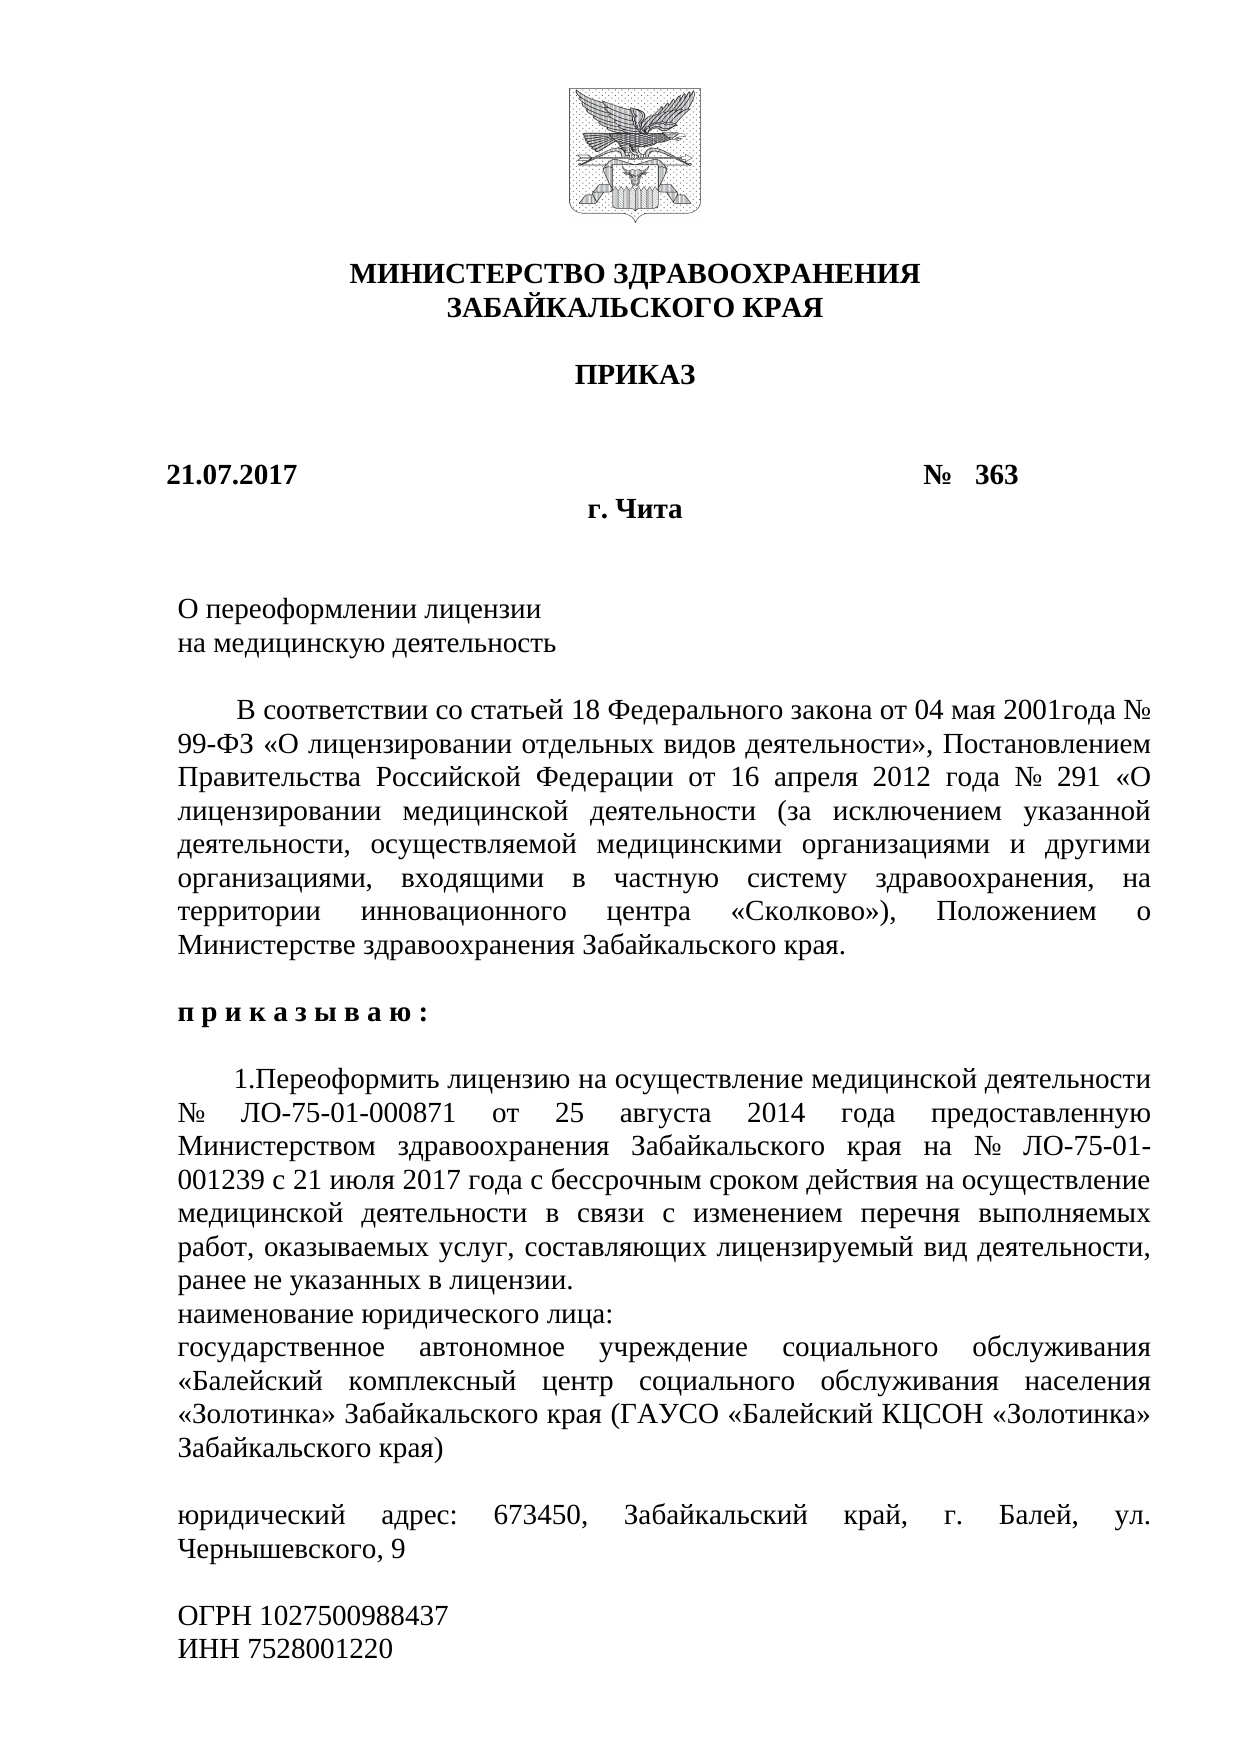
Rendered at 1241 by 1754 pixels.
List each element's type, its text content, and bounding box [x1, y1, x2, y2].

text ИНН 7528001220 [177, 1631, 1152, 1665]
text ПРИКАЗ [118, 357, 1152, 390]
text на медицинскую деятельность [177, 625, 1152, 659]
text государственное автономное учреждение социального обслуживания «Балейский комплексный центр социального обслуживания населения «Золотинка» Забайкальского края (ГАУСО «Балейский КЦСОН «Золотинка» Забайкальского края) [177, 1329, 1152, 1464]
text ЗАБАЙКАЛЬСКОГО КРАЯ [118, 290, 1152, 323]
text п р и к а з ы в а ю : [177, 994, 1142, 1028]
text МИНИСТеРство здравоохранения [118, 256, 1152, 290]
text ОГРН 1027500988437 [177, 1598, 1152, 1631]
text юридический адрес: 673450, Забайкальский край, г. Балей, ул. Чернышевского, 9 [177, 1497, 1152, 1564]
text В соответствии со статьей 18 Федерального закона от 04 мая 2001года № 99-ФЗ «О лицензировании отдельных видов деятельности», Постановлением Правительства Российской Федерации от 16 апреля 2012 года № 291 «О лицензировании медицинской деятельности (за исключением указанной деятельности, осуществляемой медицинскими организациями и другими организациями, входящими в частную систему здравоохранения, на территории инновационного центра «Сколково»), Положением о Министерстве здравоохранения Забайкальского края. [177, 692, 1152, 961]
text г. Чита [118, 491, 1152, 524]
table_header 363 [964, 458, 1152, 491]
text наименование юридического лица: [177, 1296, 1152, 1329]
text О переоформлении лицензии [177, 592, 1152, 625]
table_header № [418, 458, 963, 491]
table_header 21.07.2017 [155, 458, 418, 491]
text 1.Переоформить лицензию на осуществление медицинской деятельности № ЛО-75-01-000871 от 25 августа 2014 года предоставленную Министерством здравоохранения Забайкальского края на № ЛО-75-01-001239 с 21 июля 2017 года с бессрочным сроком действия на осуществление медицинской деятельности в связи с изменением перечня выполняемых работ, оказываемых услуг, составляющих лицензируемый вид деятельности, ранее не указанных в лицензии. [177, 1061, 1152, 1296]
